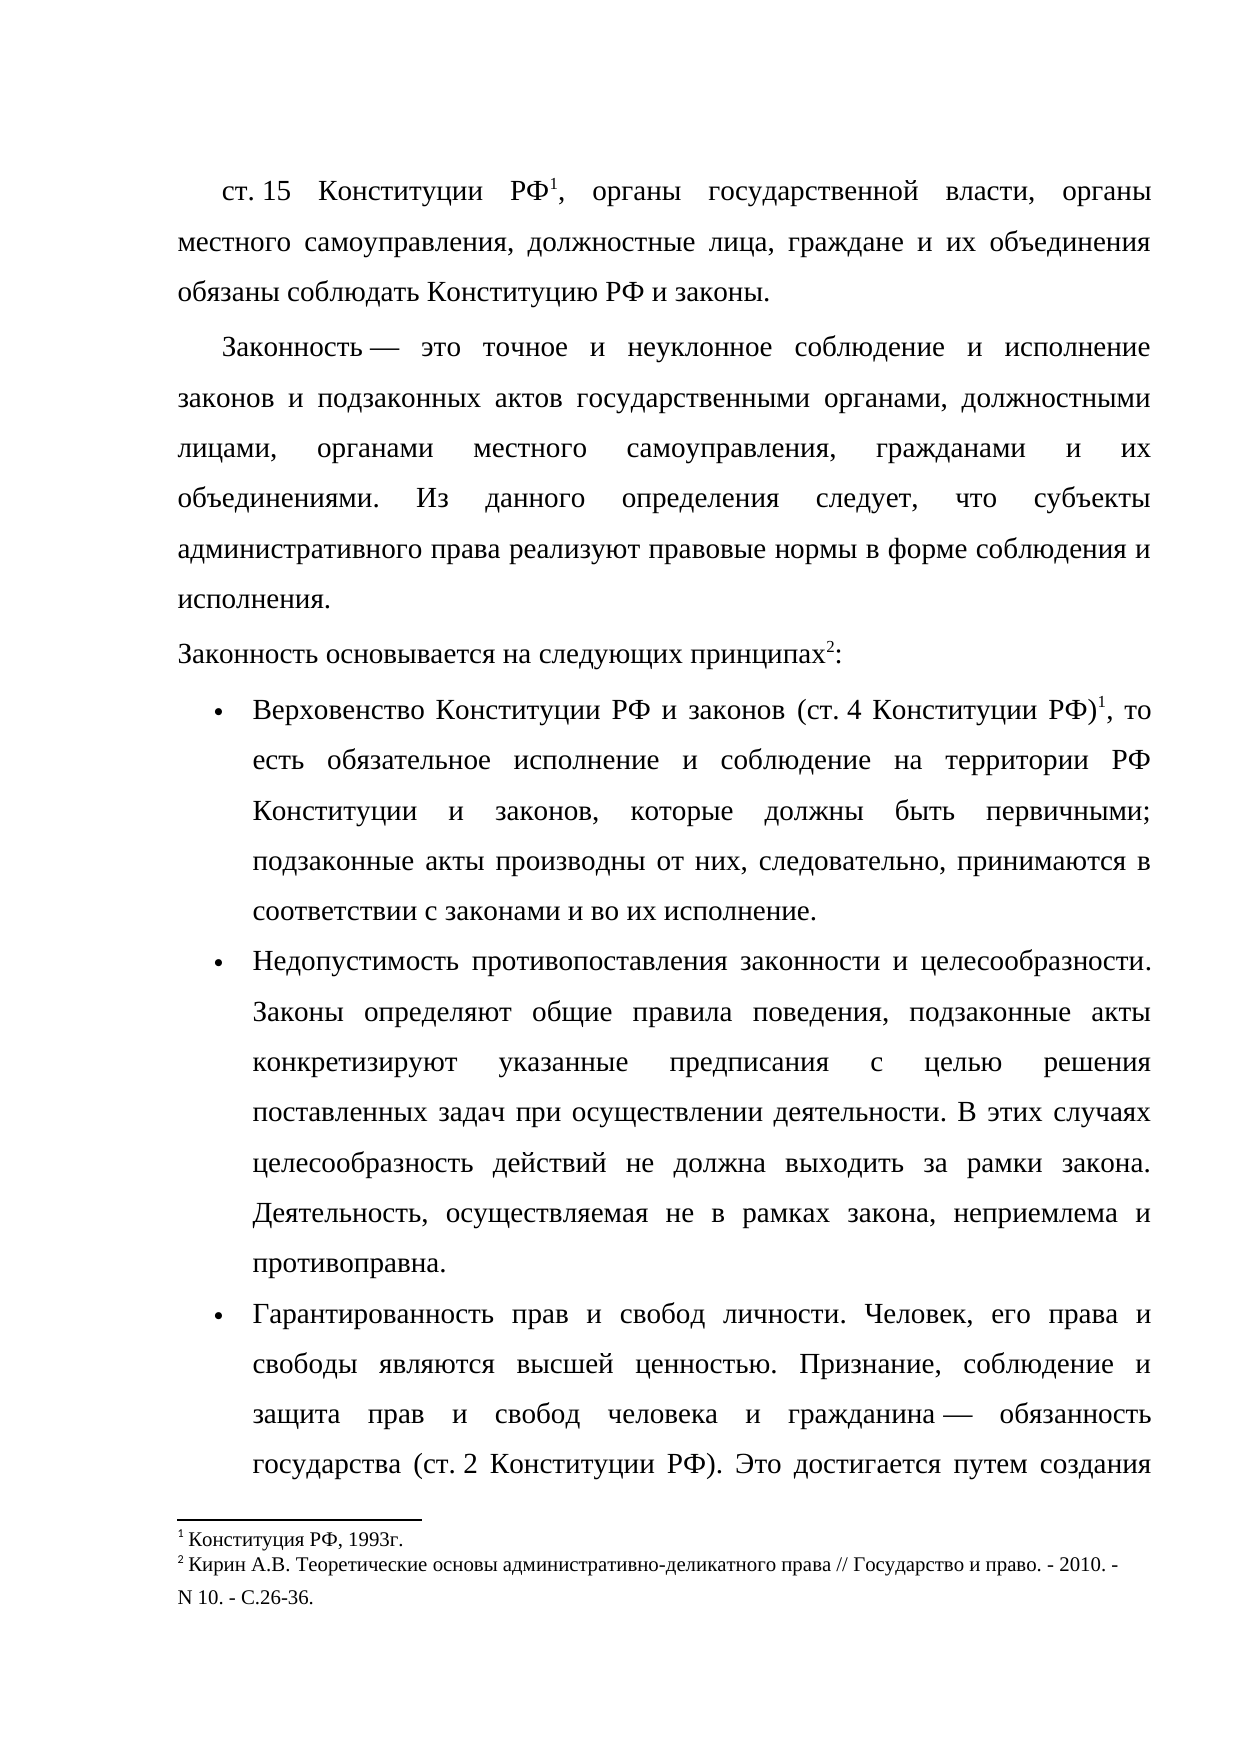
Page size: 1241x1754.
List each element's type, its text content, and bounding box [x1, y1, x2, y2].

text ст. 15 Конституции РФ, органы государственной власти, органы местного самоуправления, должностные лица, граждане и их объединения обязаны соблюдать Конституцию РФ и законы. [177, 173, 1152, 308]
text Законность основывается на следующих принципах: [177, 637, 1152, 670]
list Верховенство Конституции РФ и законов (ст. 4 Конституции РФ)1, то есть обязательное исполнение и соблюдение на территории РФ Конституции и законов, которые должны быть первичными; подзаконные акты производны от них, следовательно, принимаются в соответствии с законами и во их исполнение. [215, 692, 1152, 927]
text Законность — это точное и неуклонное соблюдение и исполнение законов и подзаконных актов государственными органами, должностными лицами, органами местного самоуправления, гражданами и их объединениями. Из данного определения следует, что субъекты административного права реализуют правовые нормы в форме соблюдения и исполнения. [177, 329, 1152, 615]
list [215, 1306, 1152, 1490]
list Недопустимость противопоставления законности и целесообразности. Законы определяют общие правила поведения, подзаконные акты конкретизируют указанные предписания с целью решения поставленных задач при осуществлении деятельности. В этих случаях целесообразность действий не должна выходить за рамки закона. Деятельность, осуществляемая не в рамках закона, неприемлема и противоправна. [215, 949, 1152, 1284]
